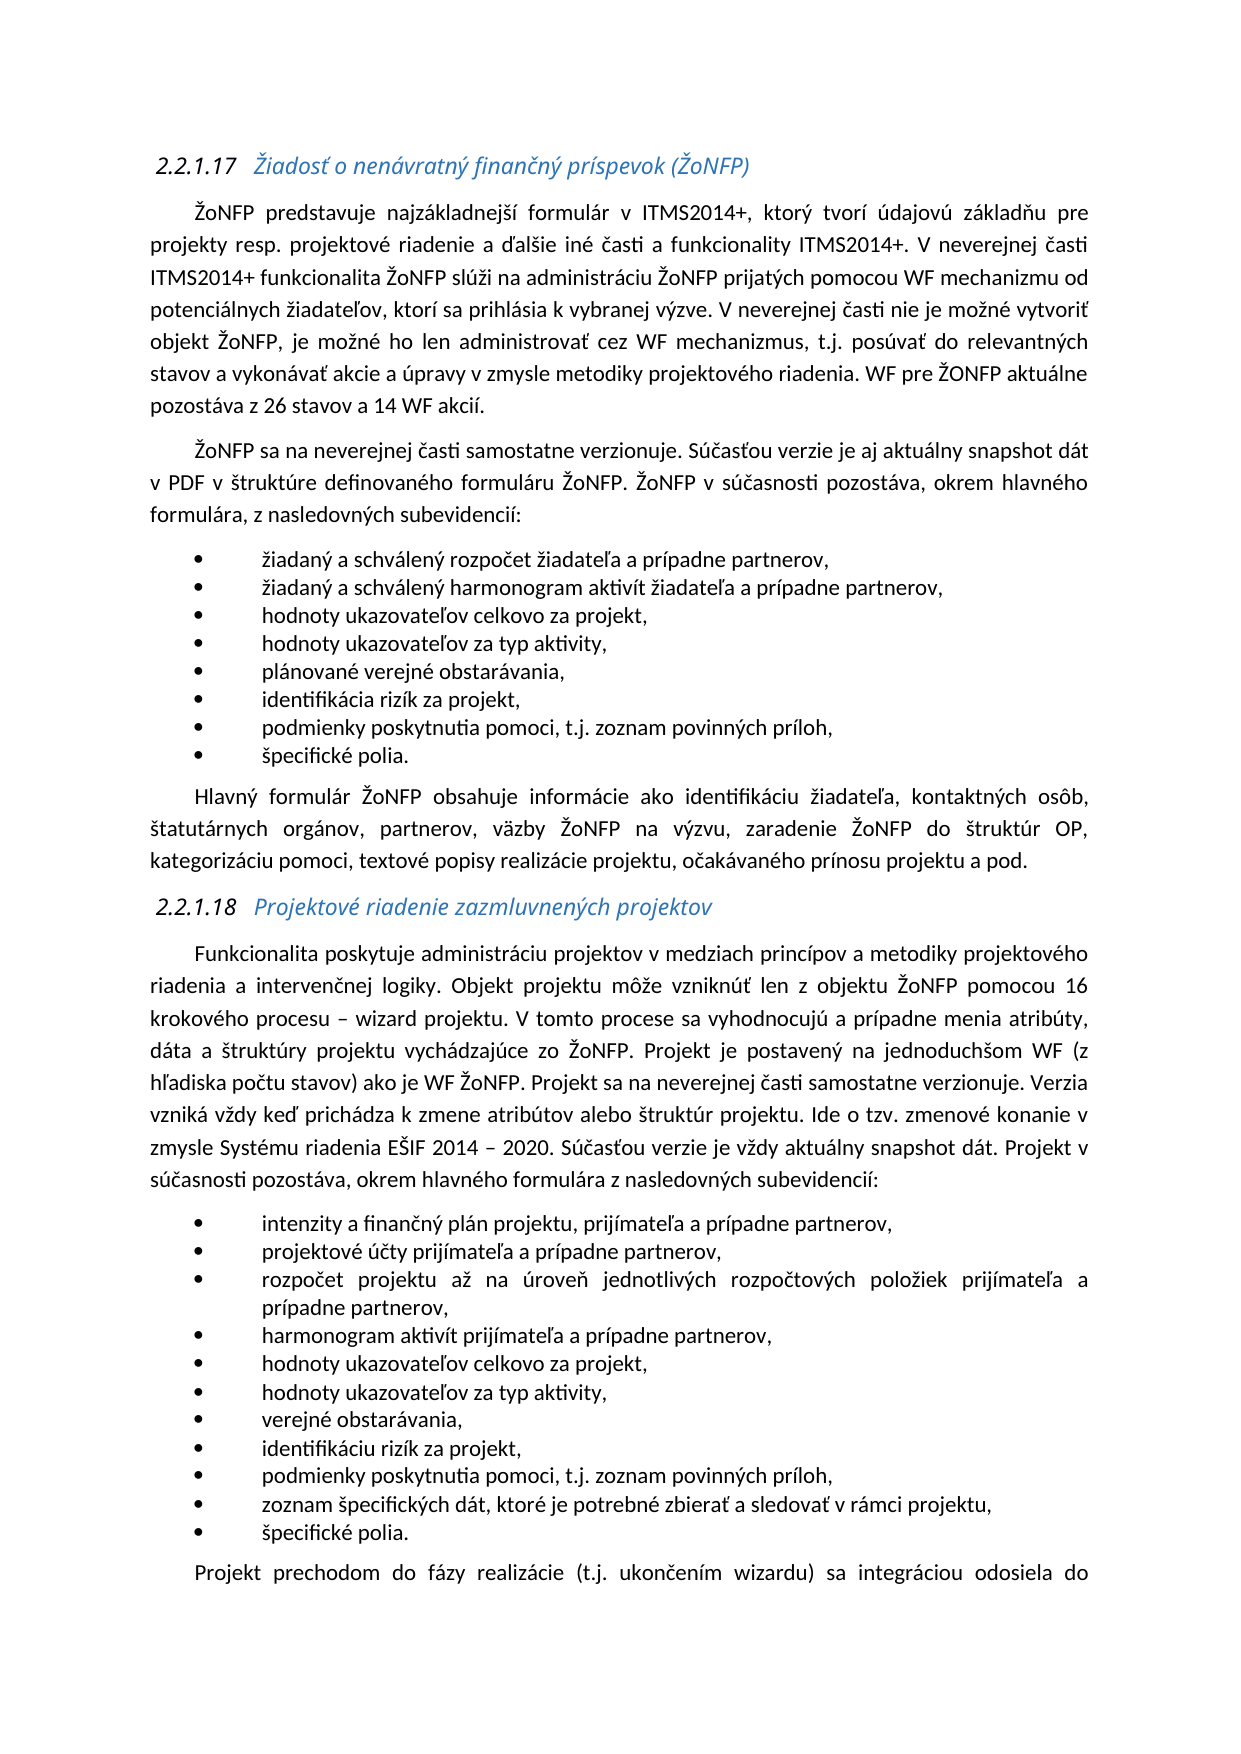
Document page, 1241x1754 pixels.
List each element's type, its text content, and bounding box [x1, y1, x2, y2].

list harmonogram aktivít prijímateľa a prípadne partnerov, [194, 1322, 1090, 1349]
subtitle Projektové riadenie zazmluvnených projektov [156, 891, 1090, 922]
list identifikáciu rizík za projekt, [194, 1434, 1090, 1462]
list plánované verejné obstarávania, [194, 657, 1090, 685]
list podmienky poskytnutia pomoci, t.j. zoznam povinných príloh, [194, 713, 1090, 741]
text ŽoNFP predstavuje najzákladnejší formulár v ITMS2014+, ktorý tvorí údajovú základňu pre projekty resp. projektové riadenie a ďalšie iné časti a funkcionality ITMS2014+. V neverejnej časti ITMS2014+ funkcionalita ŽoNFP slúži na administráciu ŽoNFP prijatých pomocou WF mechanizmu od potenciálnych žiadateľov, ktorí sa prihlásia k vybranej výzve. V neverejnej časti nie je možné vytvoriť objekt ŽoNFP, je možné ho len administrovať cez WF mechanizmus, t.j. posúvať do relevantných stavov a vykonávať akcie a úpravy v zmysle metodiky projektového riadenia. WF pre ŽONFP aktuálne pozostáva z 26 stavov a 14 WF akcií. [150, 198, 1090, 419]
text ŽoNFP sa na neverejnej časti samostatne verzionuje. Súčasťou verzie je aj aktuálny snapshot dát v PDF v štruktúre definovaného formuláru ŽoNFP. ŽoNFP v súčasnosti pozostáva, okrem hlavného formulára, z nasledovných subevidencií: [150, 436, 1090, 529]
list žiadaný a schválený harmonogram aktivít žiadateľa a prípadne partnerov, [194, 573, 1090, 601]
list verejné obstarávania, [194, 1406, 1090, 1434]
list identifikácia rizík za projekt, [194, 685, 1090, 713]
subtitle Žiadosť o nenávratný finančný príspevok (ŽoNFP) [156, 150, 1090, 181]
list špecifické polia. [194, 741, 1090, 769]
list hodnoty ukazovateľov za typ aktivity, [194, 629, 1090, 657]
list hodnoty ukazovateľov celkovo za projekt, [194, 601, 1090, 629]
list zoznam špecifických dát, ktoré je potrebné zbierať a sledovať v rámci projektu, [194, 1490, 1090, 1518]
list hodnoty ukazovateľov celkovo za projekt, [194, 1349, 1090, 1378]
list projektové účty prijímateľa a prípadne partnerov, [194, 1237, 1090, 1266]
list hodnoty ukazovateľov za typ aktivity, [194, 1378, 1090, 1406]
list špecifické polia. [194, 1518, 1090, 1546]
text Hlavný formulár ŽoNFP obsahuje informácie ako identifikáciu žiadateľa, kontaktných osôb, štatutárnych orgánov, partnerov, väzby ŽoNFP na výzvu, zaradenie ŽoNFP do štruktúr OP, kategorizáciu pomoci, textové popisy realizácie projektu, očakávaného prínosu projektu a pod. [150, 782, 1090, 874]
text Funkcionalita poskytuje administráciu projektov v medziach princípov a metodiky projektového riadenia a intervenčnej logiky. Objekt projektu môže vzniknúť len z objektu ŽoNFP pomocou 16 krokového procesu – wizard projektu. V tomto procese sa vyhodnocujú a prípadne menia atribúty, dáta a štruktúry projektu vychádzajúce zo ŽoNFP. Projekt je postavený na jednoduchšom WF (z hľadiska počtu stavov) ako je WF ŽoNFP. Projekt sa na neverejnej časti samostatne verzionuje. Verzia vzniká vždy keď prichádza k zmene atribútov alebo štruktúr projektu. Ide o tzv. zmenové konanie v zmysle Systému riadenia EŠIF 2014 – 2020. Súčasťou verzie je vždy aktuálny snapshot dát. Projekt v súčasnosti pozostáva, okrem hlavného formulára z nasledovných subevidencií: [150, 939, 1090, 1193]
list žiadaný a schválený rozpočet žiadateľa a prípadne partnerov, [194, 545, 1090, 573]
list rozpočet projektu až na úroveň jednotlivých rozpočtových položiek prijímateľa a prípadne partnerov, [194, 1266, 1090, 1322]
list intenzity a finančný plán projektu, prijímateľa a prípadne partnerov, [194, 1209, 1090, 1237]
list podmienky poskytnutia pomoci, t.j. zoznam povinných príloh, [194, 1462, 1090, 1490]
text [150, 1558, 1090, 1586]
